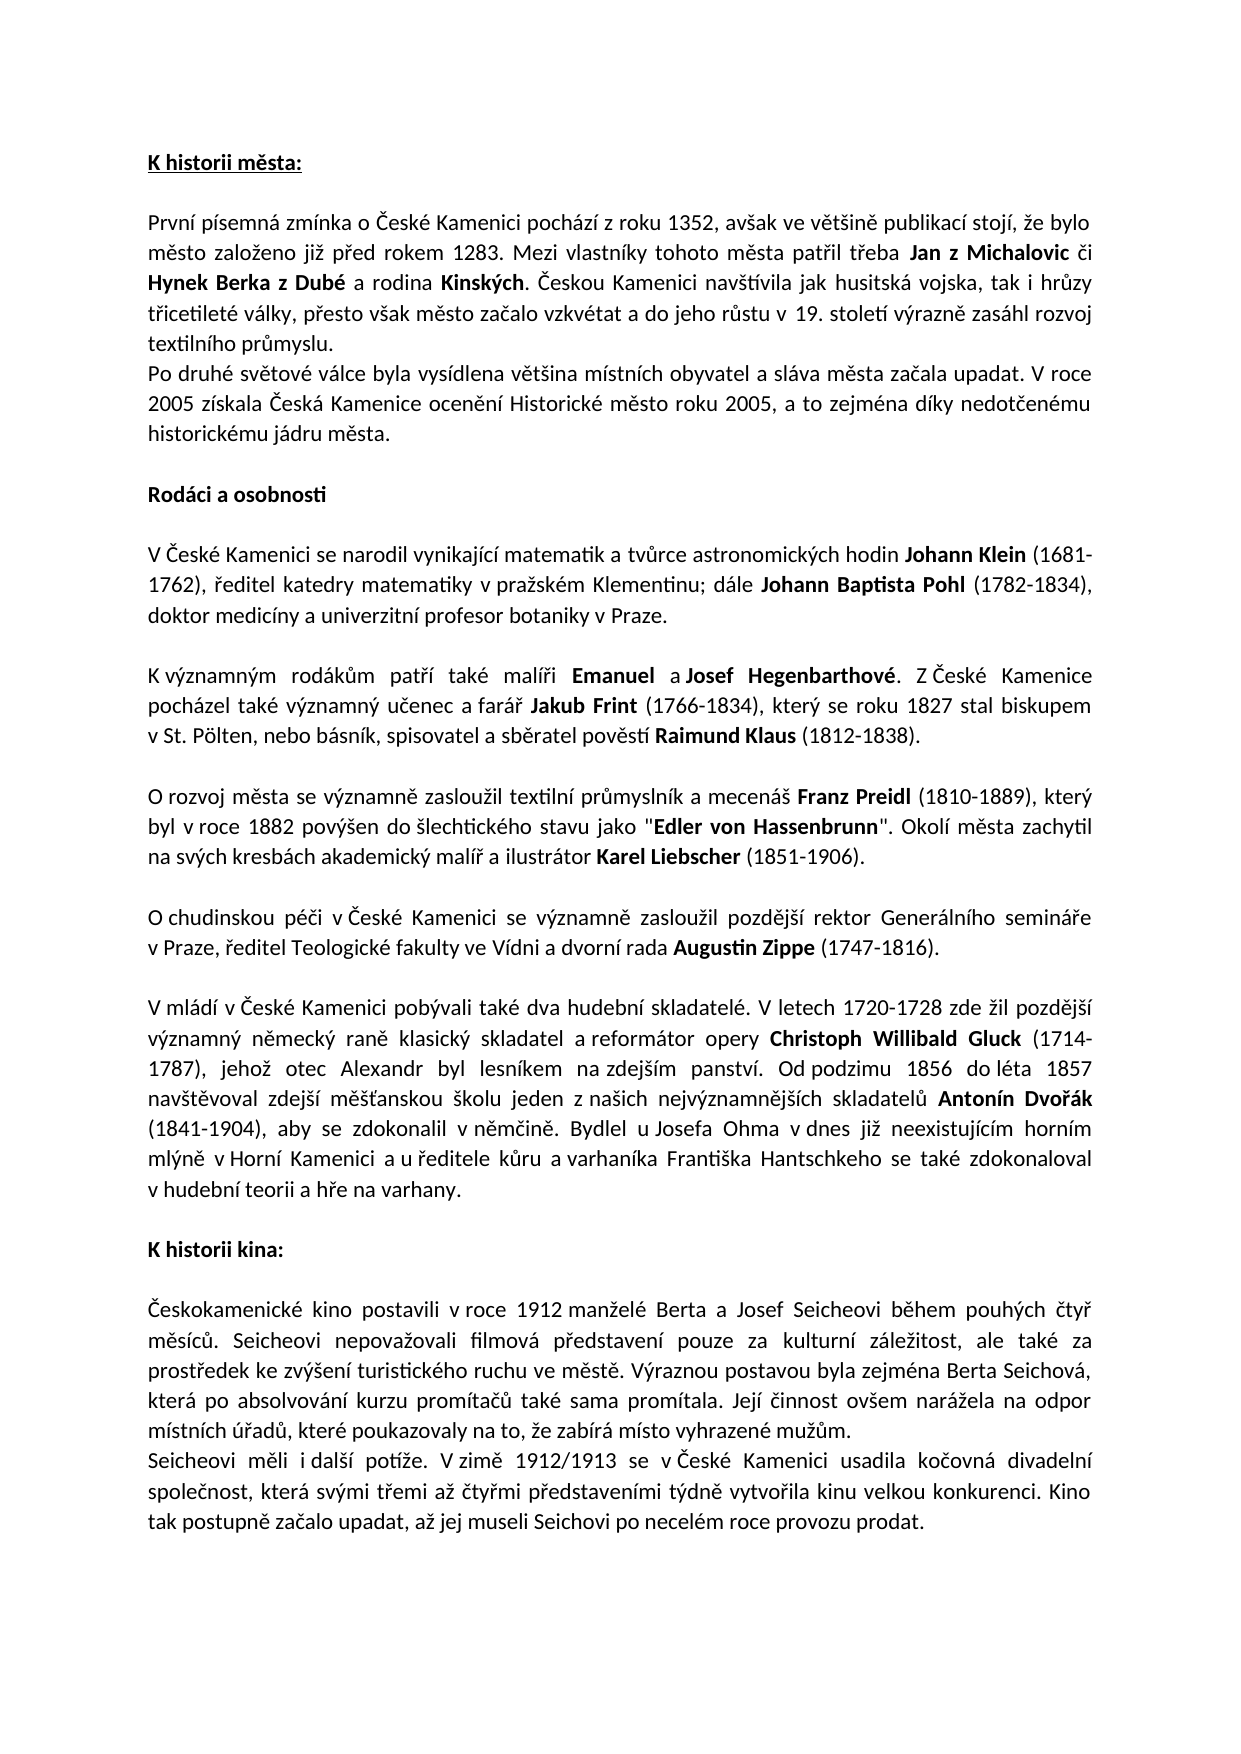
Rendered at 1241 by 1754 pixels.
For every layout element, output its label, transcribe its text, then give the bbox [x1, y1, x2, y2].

text V České Kamenici se narodil vynikající matematik a tvůrce astronomických hodin Johann Klein (1681-1762), ředitel katedry matematiky v pražském Klementinu; dále Johann Baptista Pohl (1782-1834), doktor medicíny a univerzitní profesor botaniky v Praze. [148, 540, 1093, 629]
text O rozvoj města se významně zasloužil textilní průmyslník a mecenáš Franz Preidl (1810-1889), který byl v roce 1882 povýšen do šlechtického stavu jako "Edler von Hassenbrunn". Okolí města zachytil na svých kresbách akademický malíř a ilustrátor Karel Liebscher (1851-1906). [148, 752, 1093, 870]
text Rodáci a osobnosti [148, 480, 1093, 508]
text Seicheovi měli i další potíže. V zimě 1912/1913 se v České Kamenici usadila kočovná divadelní společnost, která svými třemi až čtyřmi představeními týdně vytvořila kinu velkou konkurenci. Kino tak postupně začalo upadat, až jej museli Seichovi po necelém roce provozu prodat. [148, 1447, 1093, 1535]
text Po druhé světové válce byla vysídlena většina místních obyvatel a sláva města začala upadat. V roce 2005 získala Česká Kamenice ocenění Historické město roku 2005, a to zejména díky nedotčenému historickému jádru města. [148, 359, 1093, 447]
text K historii města: [148, 148, 1093, 176]
text V mládí v České Kamenici pobývali také dva hudební skladatelé. V letech 1720-1728 zde žil pozdější významný německý raně klasický skladatel a reformátor opery Christoph Willibald Gluck (1714-1787), jehož otec Alexandr byl lesníkem na zdejším panství. Od podzimu 1856 do léta 1857 navštěvoval zdejší měšťanskou školu jeden z našich nejvýznamnějších skladatelů Antonín Dvořák (1841-1904), aby se zdokonalil v němčině. Bydlel u Josefa Ohma v dnes již neexistujícím horním mlýně v Horní Kamenici a u ředitele kůru a varhaníka Františka Hantschkeho se také zdokonaloval v hudební teorii a hře na varhany. [148, 993, 1093, 1203]
text Českokamenické kino postavili v roce 1912 manželé Berta a Josef Seicheovi během pouhých čtyř měsíců. Seicheovi nepovažovali filmová představení pouze za kulturní záležitost, ale také za prostředek ke zvýšení turistického ruchu ve městě. Výraznou postavou byla zejména Berta Seichová, která po absolvování kurzu promítačů také sama promítala. Její činnost ovšem narážela na odpor místních úřadů, které poukazovaly na to, že zabírá místo vyhrazené mužům. [148, 1296, 1093, 1444]
text K historii kina: [148, 1235, 1093, 1263]
text První písemná zmínka o České Kamenici pochází z roku 1352, avšak ve většině publikací stojí, že bylo město založeno již před rokem 1283. Mezi vlastníky tohoto města patřil třeba Jan z Michalovic či Hynek Berka z Dubé a rodina Kinských. Českou Kamenici navštívila jak husitská vojska, tak i hrůzy třicetileté války, přesto však město začalo vzkvétat a do jeho růstu v 19. století výrazně zasáhl rozvoj textilního průmyslu. [148, 208, 1093, 357]
text K významným rodákům patří také malíři Emanuel a Josef Hegenbarthové. Z České Kamenice pocházel také významný učenec a farář Jakub Frint (1766-1834), který se roku 1827 stal biskupem v St. Pölten, nebo básník, spisovatel a sběratel pověstí Raimund Klaus (1812-1838). [148, 661, 1093, 749]
text O chudinskou péči v České Kamenici se významně zasloužil pozdější rektor Generálního semináře v Praze, ředitel Teologické fakulty ve Vídni a dvorní rada Augustin Zippe (1747-1816). [148, 873, 1093, 961]
